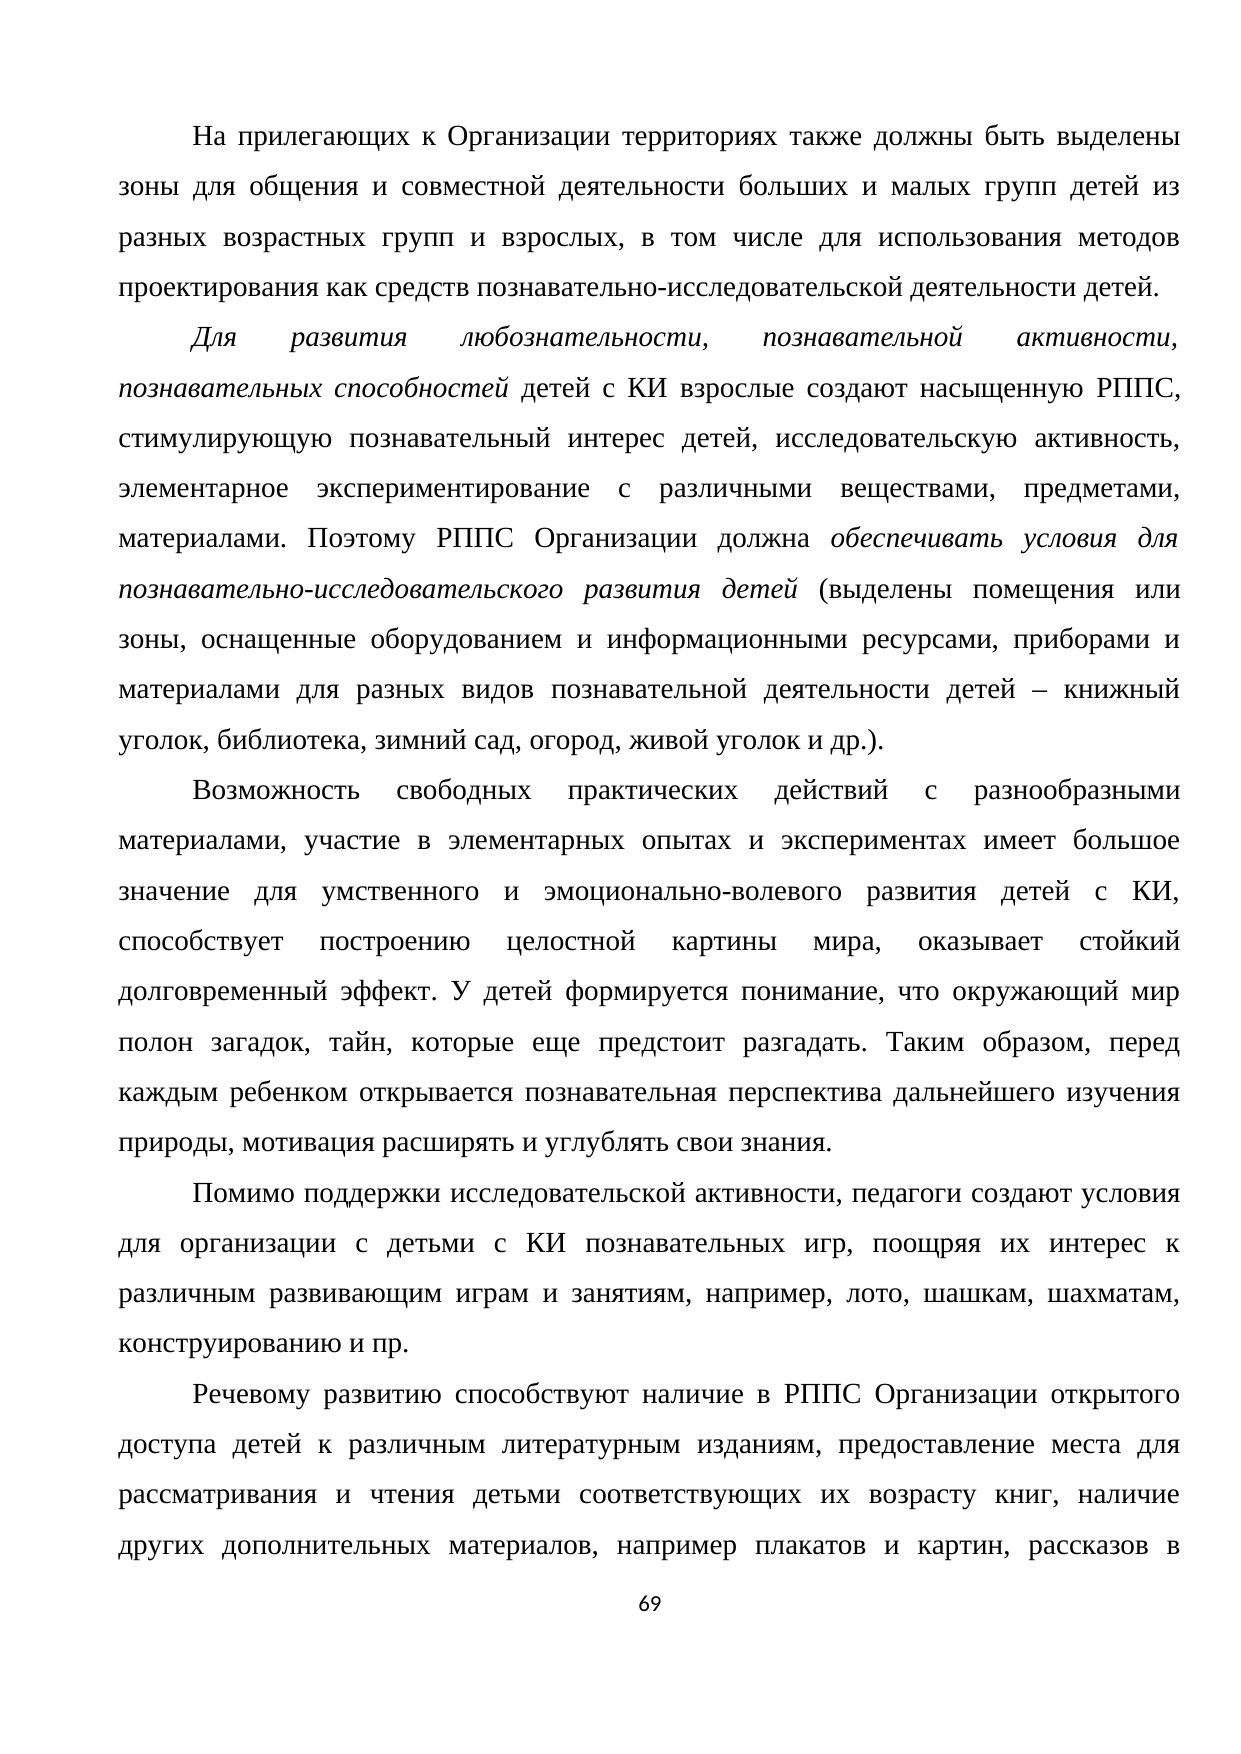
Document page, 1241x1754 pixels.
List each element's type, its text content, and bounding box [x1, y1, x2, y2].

text Для развития любознательности, познавательной активности, познавательных способностей детей с КИ взрослые создают насыщенную РППС, стимулирующую познавательный интерес детей, исследовательскую активность, элементарное экспериментирование с различными веществами, предметами, материалами. Поэтому РППС Организации должна обеспечивать условия для познавательно-исследовательского развития детей (выделены помещения или зоны, оснащенные оборудованием и информационными ресурсами, приборами и материалами для разных видов познавательной деятельности детей – книжный уголок, библиотека, зимний сад, огород, живой уголок и др.). [118, 319, 1181, 755]
text Возможность свободных практических действий с разнообразными материалами, участие в элементарных опытах и экспериментах имеет большое значение для умственного и эмоционально-волевого развития детей с КИ, способствует построению целостной картины мира, оказывает стойкий долговременный эффект. У детей формируется понимание, что окружающий мир полон загадок, тайн, которые еще предстоит разгадать. Таким образом, перед каждым ребенком открывается познавательная перспектива дальнейшего изучения природы, мотивация расширять и углублять свои знания. [118, 772, 1181, 1158]
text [118, 1376, 1181, 1560]
text Помимо поддержки исследовательской активности, педагоги создают условия для организации с детьми с КИ познавательных игр, поощряя их интерес к различным развивающим играм и занятиям, например, лото, шашкам, шахматам, конструированию и пр. [118, 1175, 1181, 1359]
text На прилегающих к Организации территориях также должны быть выделены зоны для общения и совместной деятельности больших и малых групп детей из разных возрастных групп и взрослых, в том числе для использования методов проектирования как средств познавательно-исследовательской деятельности детей. [118, 118, 1181, 303]
